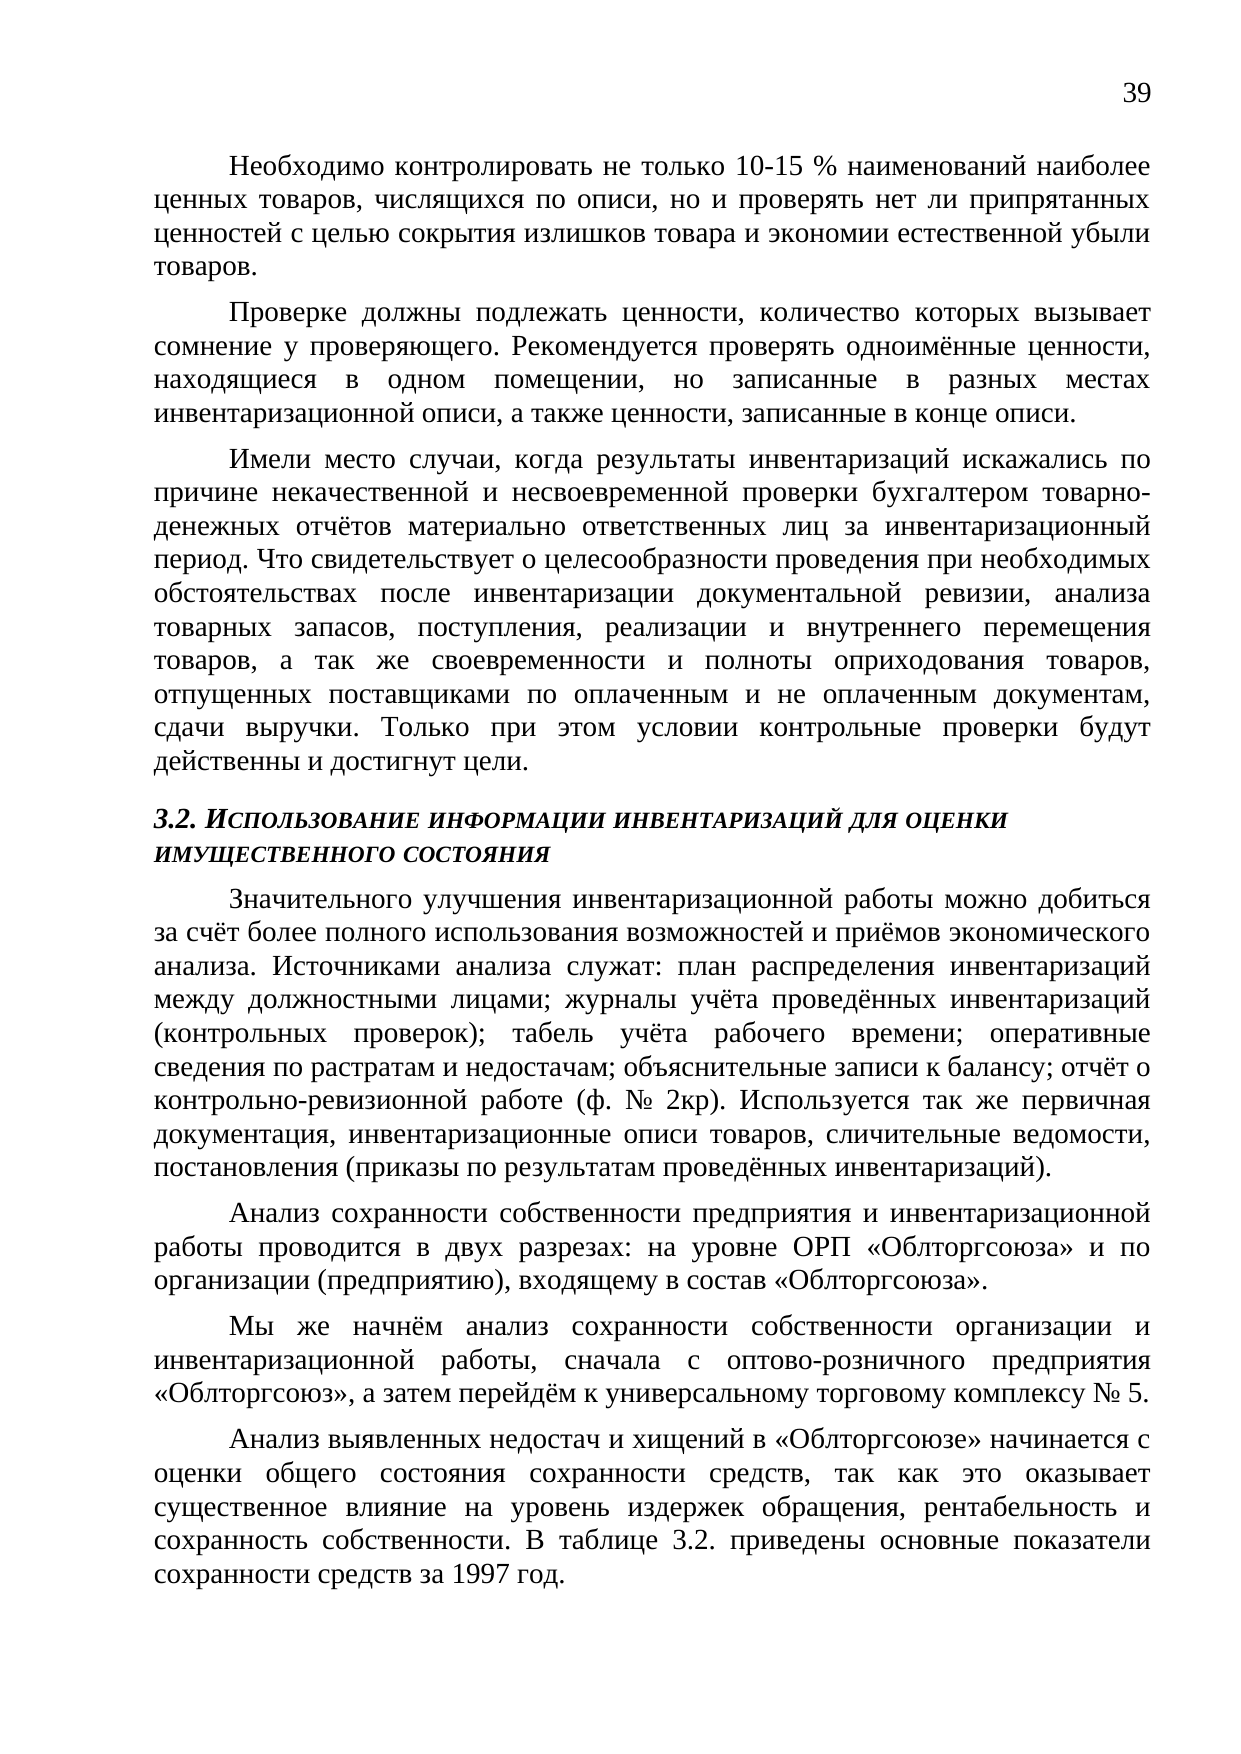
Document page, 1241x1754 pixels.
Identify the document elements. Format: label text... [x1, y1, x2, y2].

text Мы же начнём анализ сохранности собственности организации и инвентаризационной работы, сначала с оптово-розничного предприятия «Облторгсоюз», а затем перейдём к универсальному торговому комплексу № 5. [153, 1308, 1152, 1409]
text Анализ выявленных недостач и хищений в «Облторгсоюзе» начинается с оценки общего состояния сохранности средств, так как это оказывает существенное влияние на уровень издержек обращения, рентабельность и сохранность собственности. В таблице 3.2. приведены основные показатели сохранности средств за 1997 год. [153, 1422, 1152, 1589]
text Значительного улучшения инвентаризационной работы можно добиться за счёт более полного использования возможностей и приёмов экономического анализа. Источниками анализа служат: план распределения инвентаризаций между должностными лицами; журналы учёта проведённых инвентаризаций (контрольных проверок); табель учёта рабочего времени; оперативные сведения по растратам и недостачам; объяснительные записи к балансу; отчёт о контрольно-ревизионной работе (ф. № 2кр). Используется так же первичная документация, инвентаризационные описи товаров, сличительные ведомости, постановления (приказы по результатам проведённых инвентаризаций). [153, 881, 1152, 1183]
text Имели место случаи, когда результаты инвентаризаций искажались по причине некачественной и несвоевременной проверки бухгалтером товарно-денежных отчётов материально ответственных лиц за инвентаризационный период. Что свидетельствует о целесообразности проведения при необходимых обстоятельствах после инвентаризации документальной ревизии, анализа товарных запасов, поступления, реализации и внутреннего перемещения товаров, а так же своевременности и полноты оприходования товаров, отпущенных поставщиками по оплаченным и не оплаченным документам, сдачи выручки. Только при этом условии контрольные проверки будут действенны и достигнут цели. [153, 441, 1152, 776]
text Проверке должны подлежать ценности, количество которых вызывает сомнение у проверяющего. Рекомендуется проверять одноимённые ценности, находящиеся в одном помещении, но записанные в разных местах инвентаризационной описи, а также ценности, записанные в конце описи. [153, 294, 1152, 428]
subtitle 3.2. Использование информации инвентаризаций для оценки имущественного состояния [153, 801, 1152, 868]
text Анализ сохранности собственности предприятия и инвентаризационной работы проводится в двух разрезах: на уровне ОРП «Облторгсоюза» и по организации (предприятию), входящему в состав «Облторгсоюза». [153, 1195, 1152, 1296]
text Необходимо контролировать не только 10-15 % наименований наиболее ценных товаров, числящихся по описи, но и проверять нет ли припрятанных ценностей с целью сокрытия излишков товара и экономии естественной убыли товаров. [153, 148, 1152, 282]
